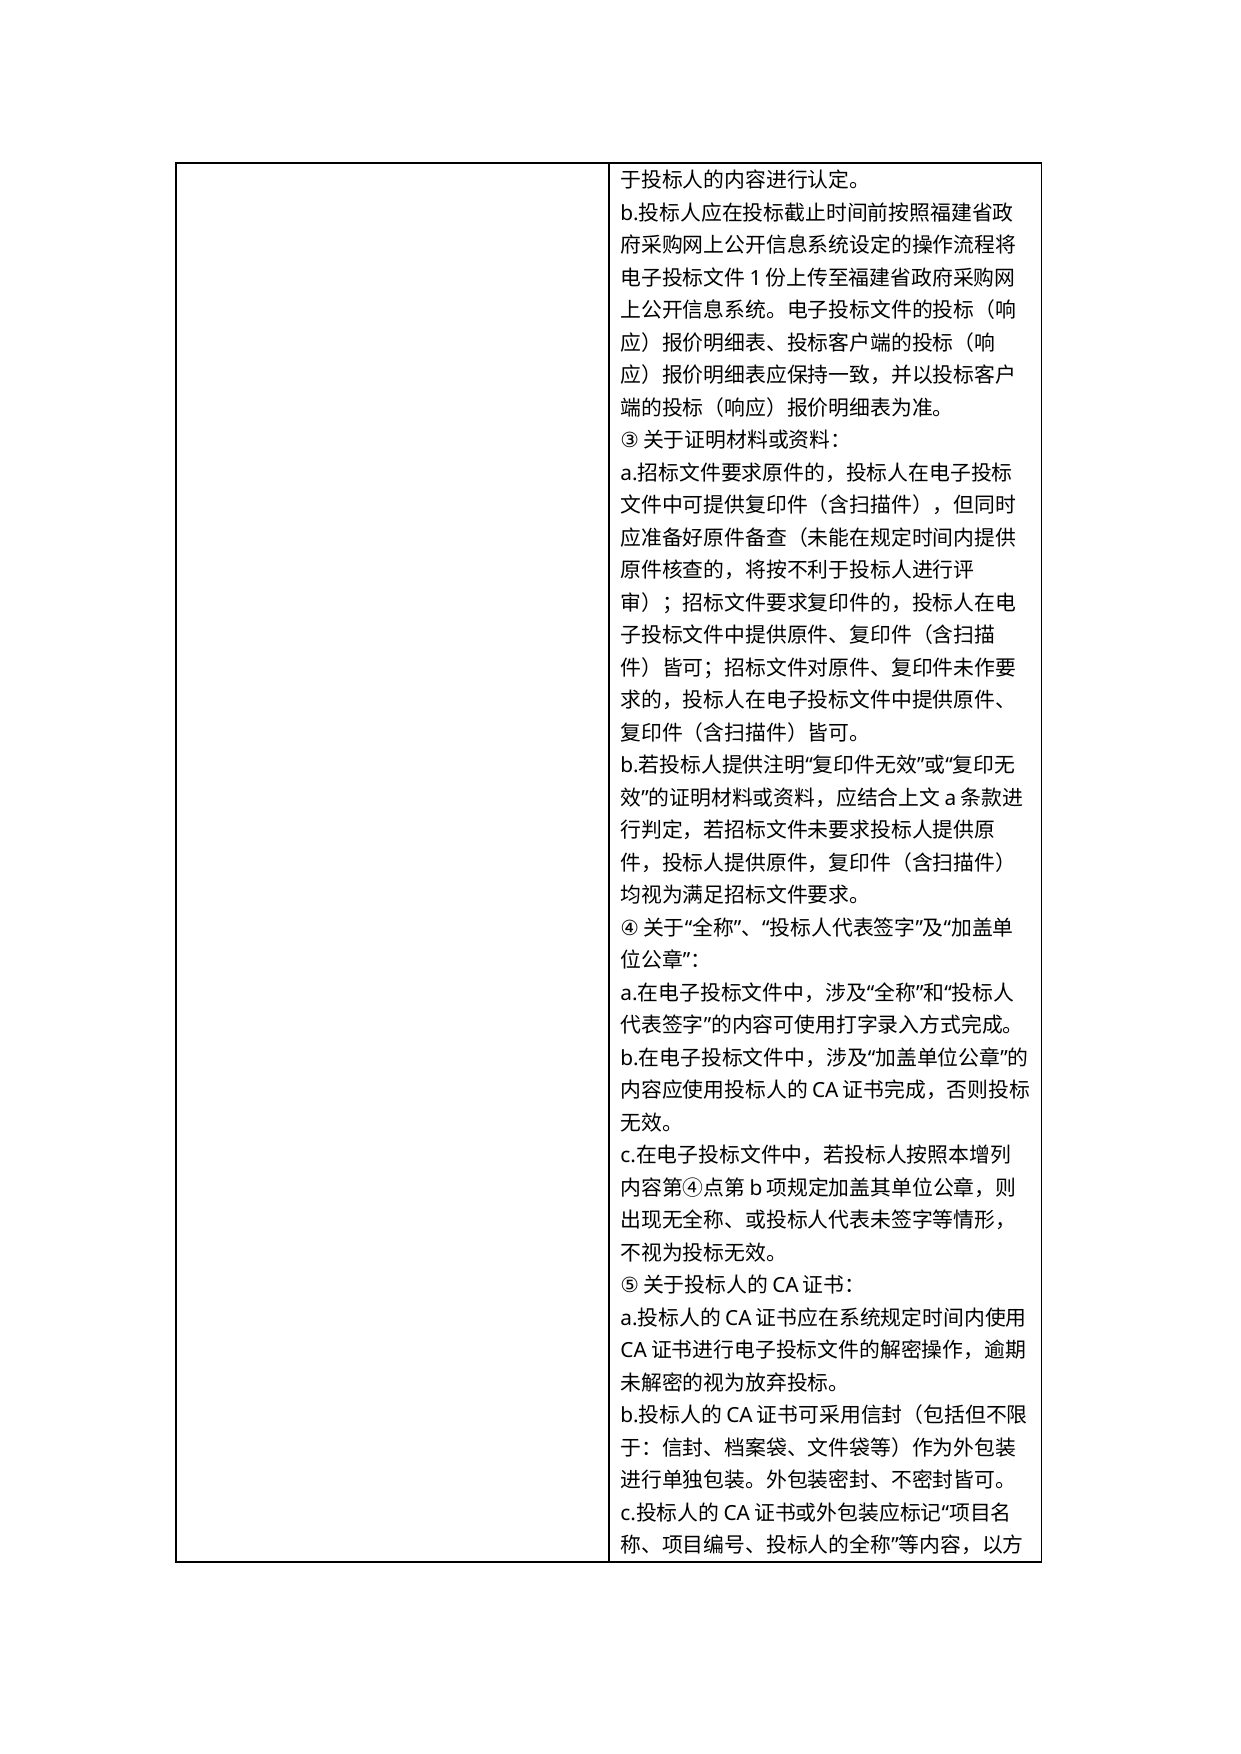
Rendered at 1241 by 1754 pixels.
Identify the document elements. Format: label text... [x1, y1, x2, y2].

table_cell 1 [177, 164, 608, 1561]
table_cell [610, 164, 1041, 1561]
